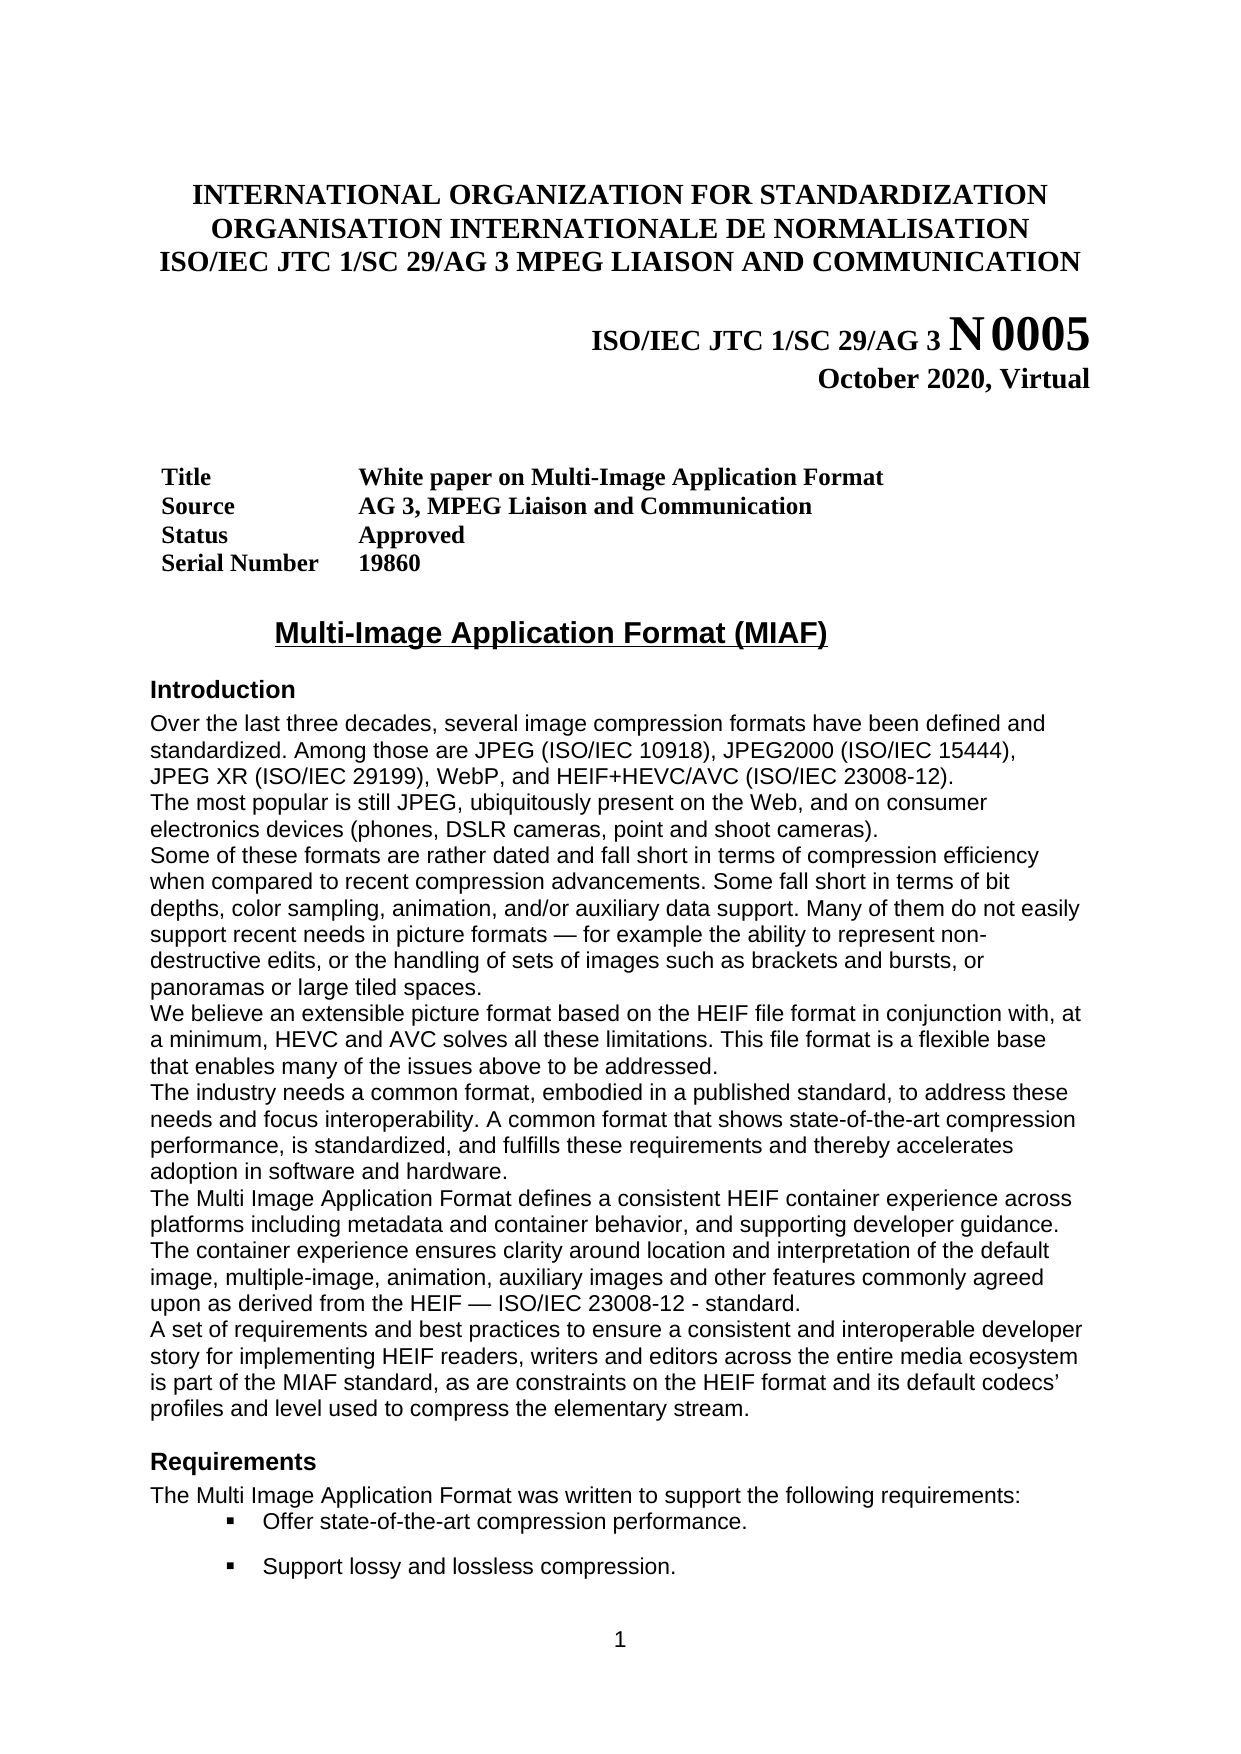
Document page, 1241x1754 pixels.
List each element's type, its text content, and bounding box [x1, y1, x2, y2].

subtitle Introduction [150, 675, 1090, 704]
text INTERNATIONAL ORGANIZATION FOR STANDARDIZATION [150, 177, 1090, 211]
text The industry needs a common format, embodied in a published standard, to address these needs and focus interoperability. A common format that shows state-of-the-art compression performance, is standardized, and fulfills these requirements and thereby accelerates adoption in software and hardware. [150, 1079, 1090, 1184]
table_header White paper on Multi-Image Application Format [347, 462, 1209, 491]
text ISO/IEC JTC 1/SC 29/AG 3 MPEG LIAISON AND COMMUNICATION [150, 244, 1090, 278]
text The Multi Image Application Format was written to support the following requirements: [150, 1482, 1090, 1508]
table_cell Approved [347, 520, 1209, 548]
text ISO/IEC JTC 1/SC 29/AG 3 N 0005 [150, 304, 1090, 362]
text We believe an extensible picture format based on the HEIF file format in conjunction with, at a minimum, HEVC and AVC solves all these limitations. This file format is a flexible base that enables many of the issues above to be addressed. [150, 1000, 1090, 1079]
list Offer state-of-the-art compression performance. [225, 1508, 1090, 1534]
table_cell 19860 [347, 549, 1209, 577]
subtitle Requirements [150, 1447, 1090, 1476]
text Over the last three decades, several image compression formats have been defined and standardized. Among those are JPEG (ISO/IEC 10918), JPEG2000 (ISO/IEC 15444), JPEG XR (ISO/IEC 29199), WebP, and HEIF+HEVC/AVC (ISO/IEC 23008-12). [150, 710, 1090, 789]
text Some of these formats are rather dated and fall short in terms of compression efficiency when compared to recent compression advancements. Some fall short in terms of bit depths, color sampling, animation, and/or auxiliary data support. Many of them do not easily support recent needs in picture formats — for example the ability to represent non-destructive edits, or the handling of sets of images such as brackets and bursts, or panoramas or large tiled spaces. [150, 842, 1090, 1000]
table_header Title [150, 462, 347, 491]
text The most popular is still JPEG, ubiquitously present on the Web, and on consumer electronics devices (phones, DSLR cameras, point and shoot cameras). [150, 789, 1090, 842]
list Support lossy and lossless compression. [225, 1553, 1090, 1579]
table_cell Status [150, 520, 347, 548]
text A set of requirements and best practices to ensure a consistent and interoperable developer story for implementing HEIF readers, writers and editors across the entire media ecosystem is part of the MIAF standard, as are constraints on the HEIF format and its default codecs’ profiles and level used to compress the elementary stream. [150, 1316, 1090, 1422]
text The Multi Image Application Format defines a consistent HEIF container experience across platforms including metadata and container behavior, and supporting developer guidance. The container experience ensures clarity around location and interpretation of the default image, multiple-image, animation, auxiliary images and other features commonly agreed upon as derived from the HEIF — ISO/IEC 23008-12 - standard. [150, 1184, 1090, 1316]
table_cell Source [150, 491, 347, 520]
text October 2020, Virtual [150, 362, 1090, 395]
table_cell AG 3, MPEG Liaison and Communication [347, 491, 1209, 520]
table_cell Serial Number [150, 549, 347, 577]
text ORGANISATION INTERNATIONALE DE NORMALISATION [150, 211, 1090, 244]
title Multi-Image Application Format (MIAF) [274, 615, 1090, 650]
